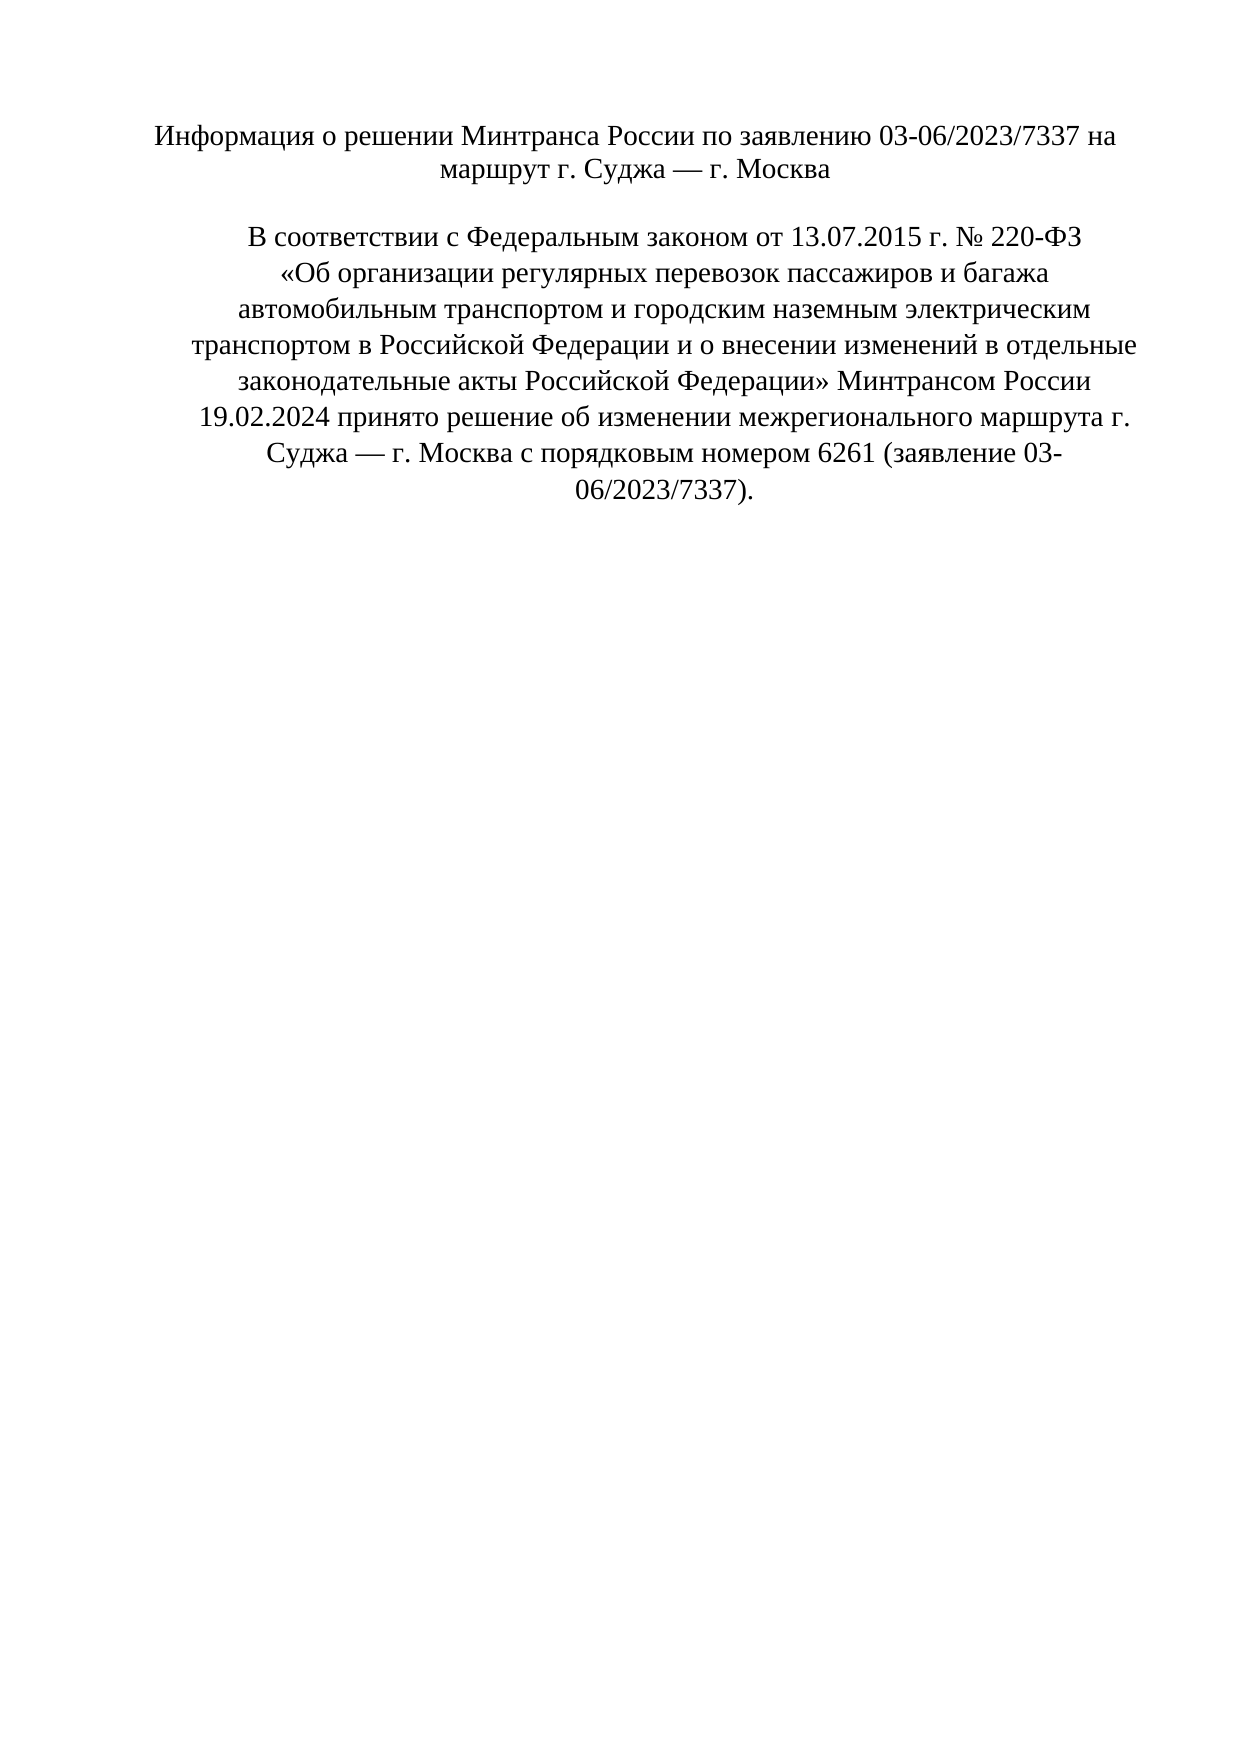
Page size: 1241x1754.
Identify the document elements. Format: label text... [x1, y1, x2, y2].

text В соответствии с Федеральным законом от 13.07.2015 г. № 220-ФЗ «Об организации регулярных перевозок пассажиров и багажа автомобильным транспортом и городским наземным электрическим транспортом в Российской Федерации и о внесении изменений в отдельные законодательные акты Российской Федерации» Минтрансом России 19.02.2024 принято решение об изменении межрегионального маршрута г. Суджа — г. Москва с порядковым номером 6261 (заявление 03-06/2023/7337). [177, 219, 1152, 505]
text Информация о решении Минтранса России по заявлению 03-06/2023/7337 на маршрут г. Суджа — г. Москва [118, 118, 1152, 185]
